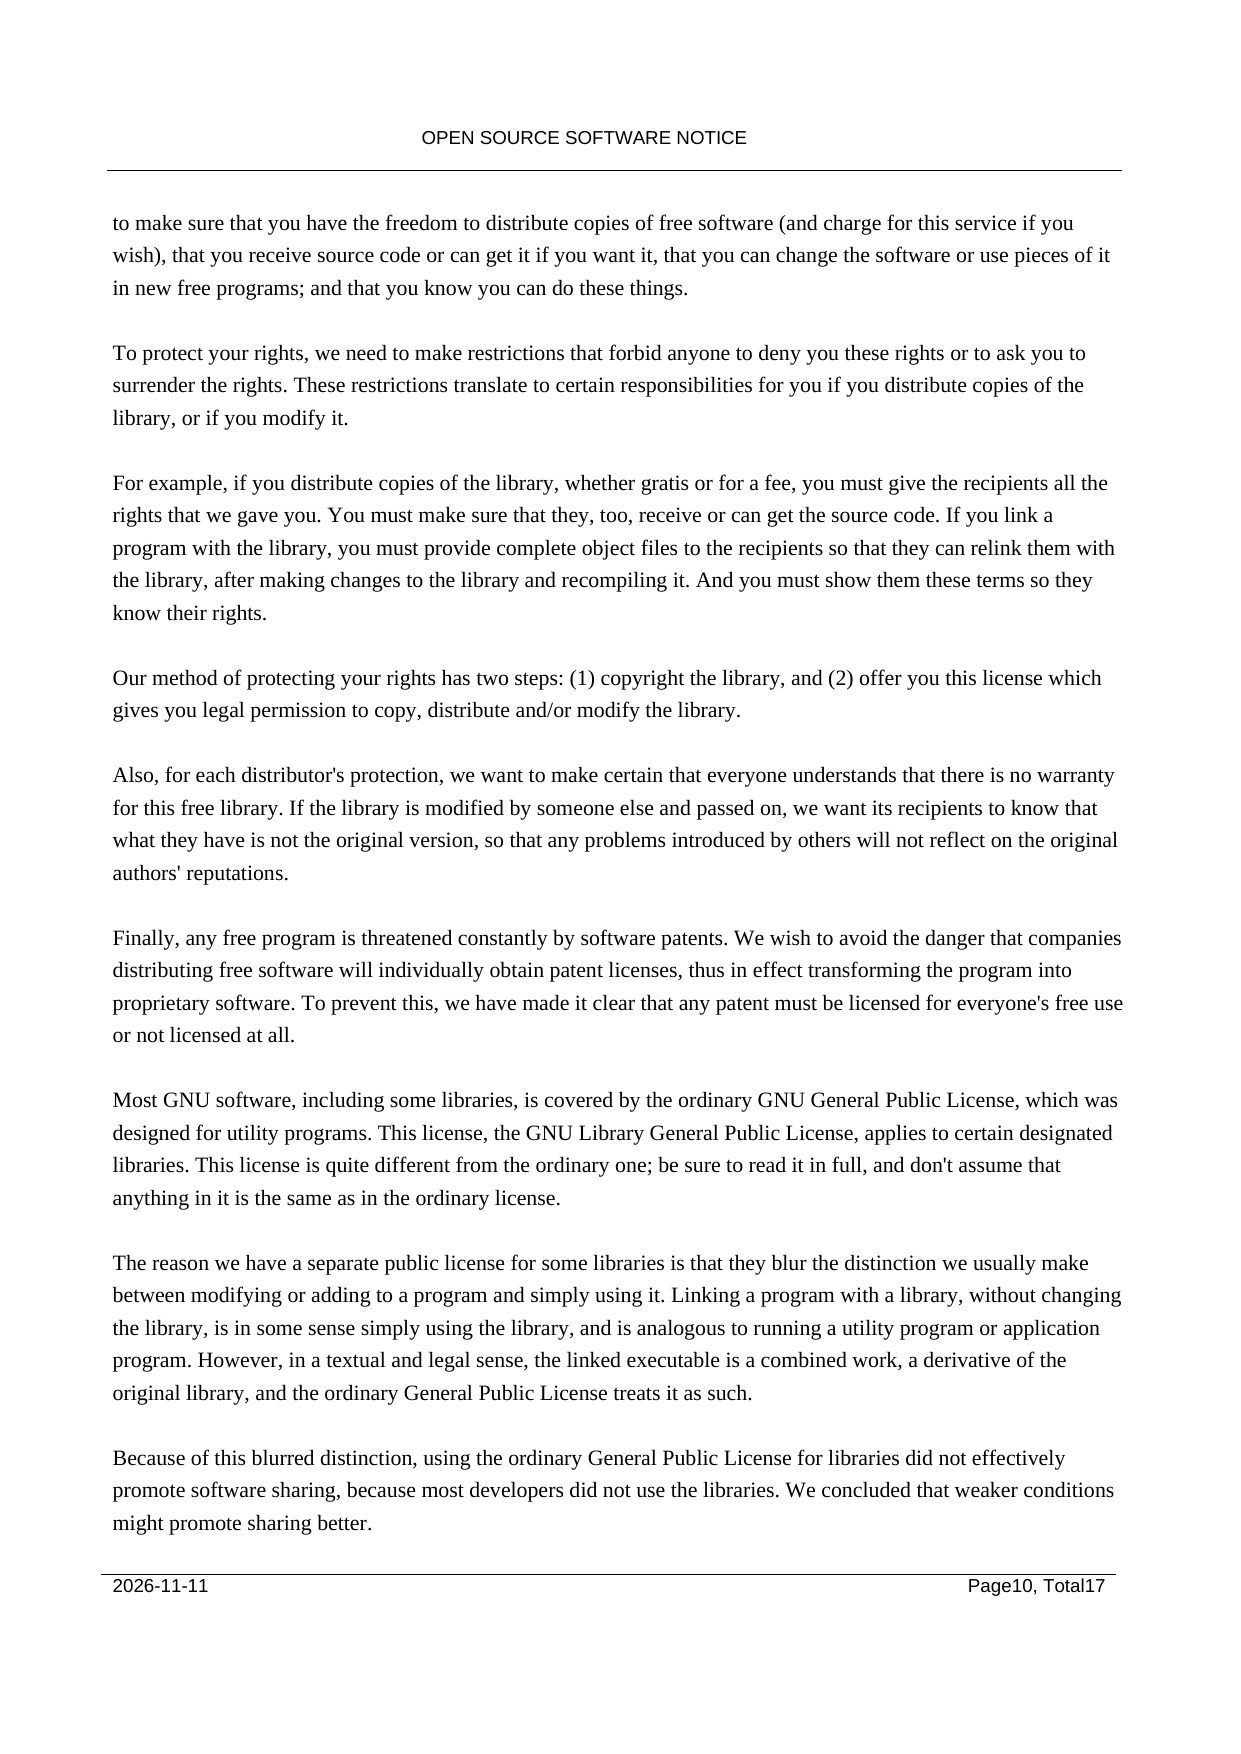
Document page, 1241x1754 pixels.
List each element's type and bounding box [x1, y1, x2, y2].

text [112, 206, 1128, 1539]
